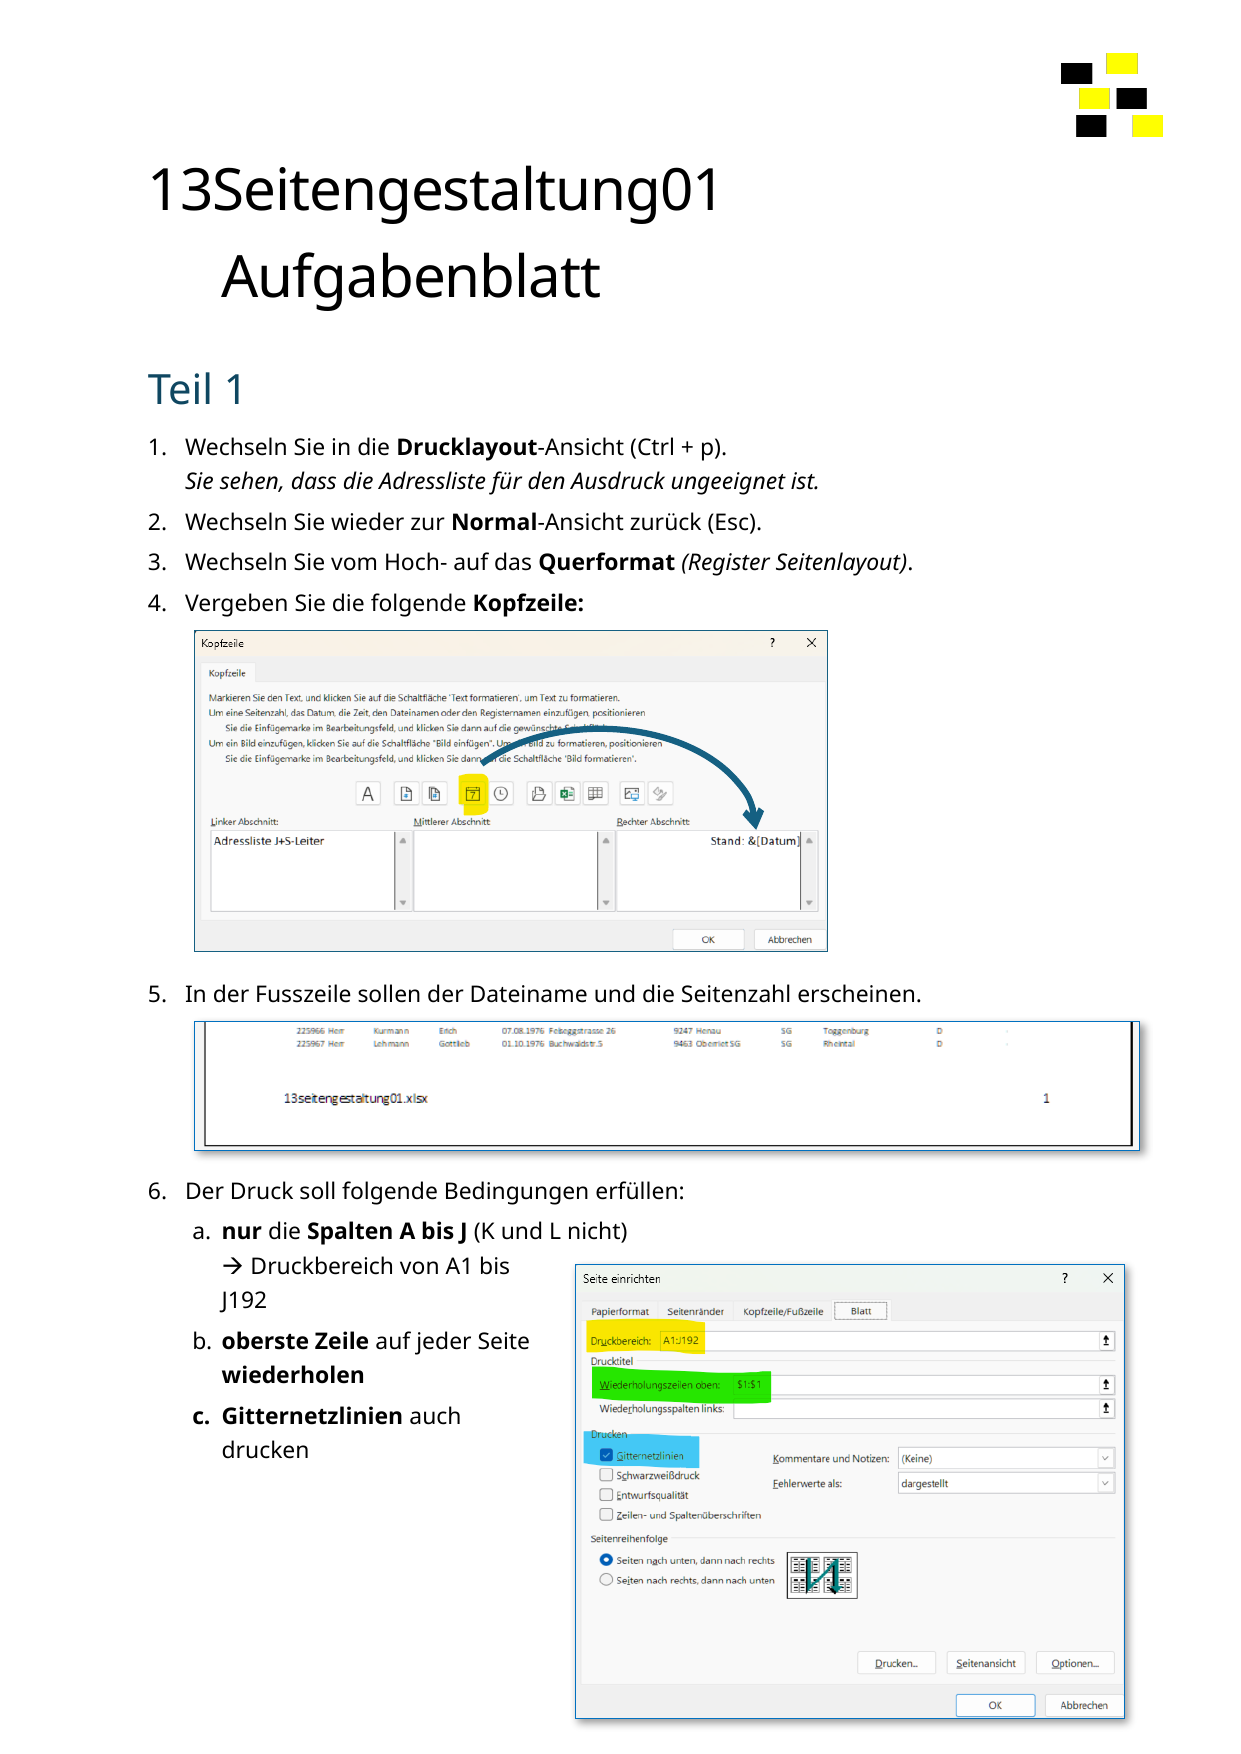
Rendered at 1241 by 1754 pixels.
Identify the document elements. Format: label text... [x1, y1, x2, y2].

list Der Druck soll folgende Bedingungen erfüllen: [148, 1174, 1093, 1206]
list Wechseln Sie in die Drucklayout-Ansicht (Ctrl + p). Sie sehen, dass die Adressliste für den Ausdruck ungeeignet ist. [148, 431, 1093, 496]
picture [1060, 52, 1164, 146]
picture [576, 1265, 1124, 1718]
title 13Seitengestaltung01 Aufgabenblatt [148, 148, 1093, 314]
list nur die Spalten A bis J (K und L nicht) Druckbereich von A1 bis J192 [192, 1215, 1093, 1315]
list Wechseln Sie vom Hoch- auf das Querformat (Register Seitenlayout). [148, 546, 1093, 577]
list Wechseln Sie wieder zur Normal-Ansicht zurück (Esc). [148, 506, 1093, 537]
list oberste Zeile auf jeder Seite wiederholen [192, 1324, 572, 1390]
picture [195, 631, 827, 951]
list Gitternetzlinien auch drucken [192, 1399, 572, 1465]
picture [195, 1022, 1139, 1150]
subtitle Teil 1 [148, 360, 1093, 417]
